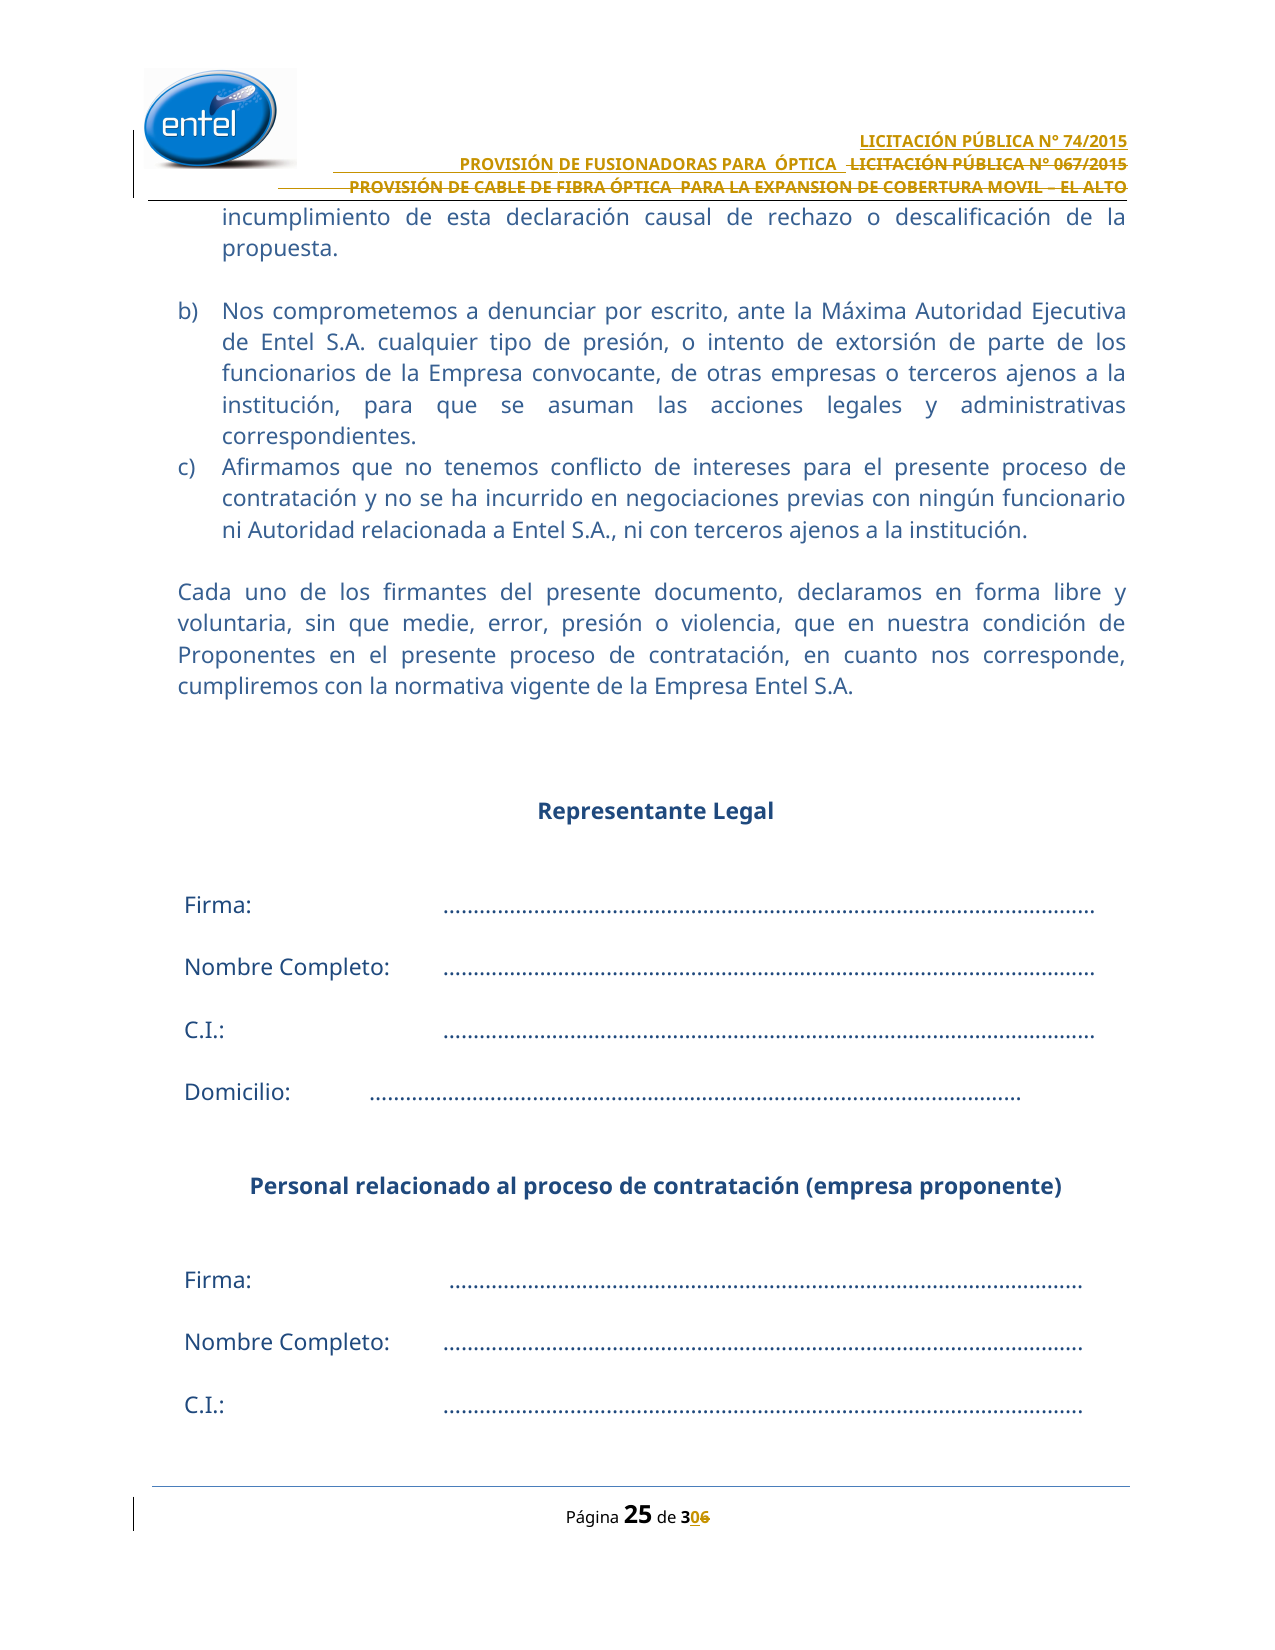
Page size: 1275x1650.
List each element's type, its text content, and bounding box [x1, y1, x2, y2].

text Nombre Completo: ……………………………………………………………………………………………. [184, 1326, 1127, 1357]
picture [143, 68, 297, 169]
list Afirmamos que no tenemos conflicto de intereses para el presente proceso de contratación y no se ha incurrido en negociaciones previas con ningún funcionario ni Autoridad relacionada a Entel S.A., ni con terceros ajenos a la institución. [177, 451, 1127, 545]
text Firma: …………………………………………………………………………………………… [184, 1264, 1127, 1295]
text Domicilio: ……………………………………………………………………………………………… [184, 1076, 1127, 1107]
text C.I.: ……………………………………………………………………………………………… [184, 1014, 1127, 1045]
text Nombre Completo: ……………………………………………………………………………………………… [184, 951, 1127, 982]
text Cada uno de los firmantes del presente documento, declaramos en forma libre y voluntaria, sin que medie, error, presión o violencia, que en nuestra condición de Proponentes en el presente proceso de contratación, en cuanto nos corresponde, cumpliremos con la normativa vigente de la Empresa Entel S.A. [177, 576, 1127, 701]
text C.I.: ……………………………………………………………………………………………. [184, 1389, 1127, 1420]
text Firma: ……………………………………………………………………………………………… [184, 889, 1127, 920]
list Nos comprometemos a denunciar por escrito, ante la Máxima Autoridad Ejecutiva de Entel S.A. cualquier tipo de presión, o intento de extorsión de parte de los funcionarios de la Empresa convocante, de otras empresas o terceros ajenos a la institución, para que se asuman las acciones legales y administrativas correspondientes. [177, 295, 1127, 451]
text Personal relacionado al proceso de contratación (empresa proponente) [184, 1170, 1127, 1201]
text Representante Legal [184, 795, 1127, 826]
